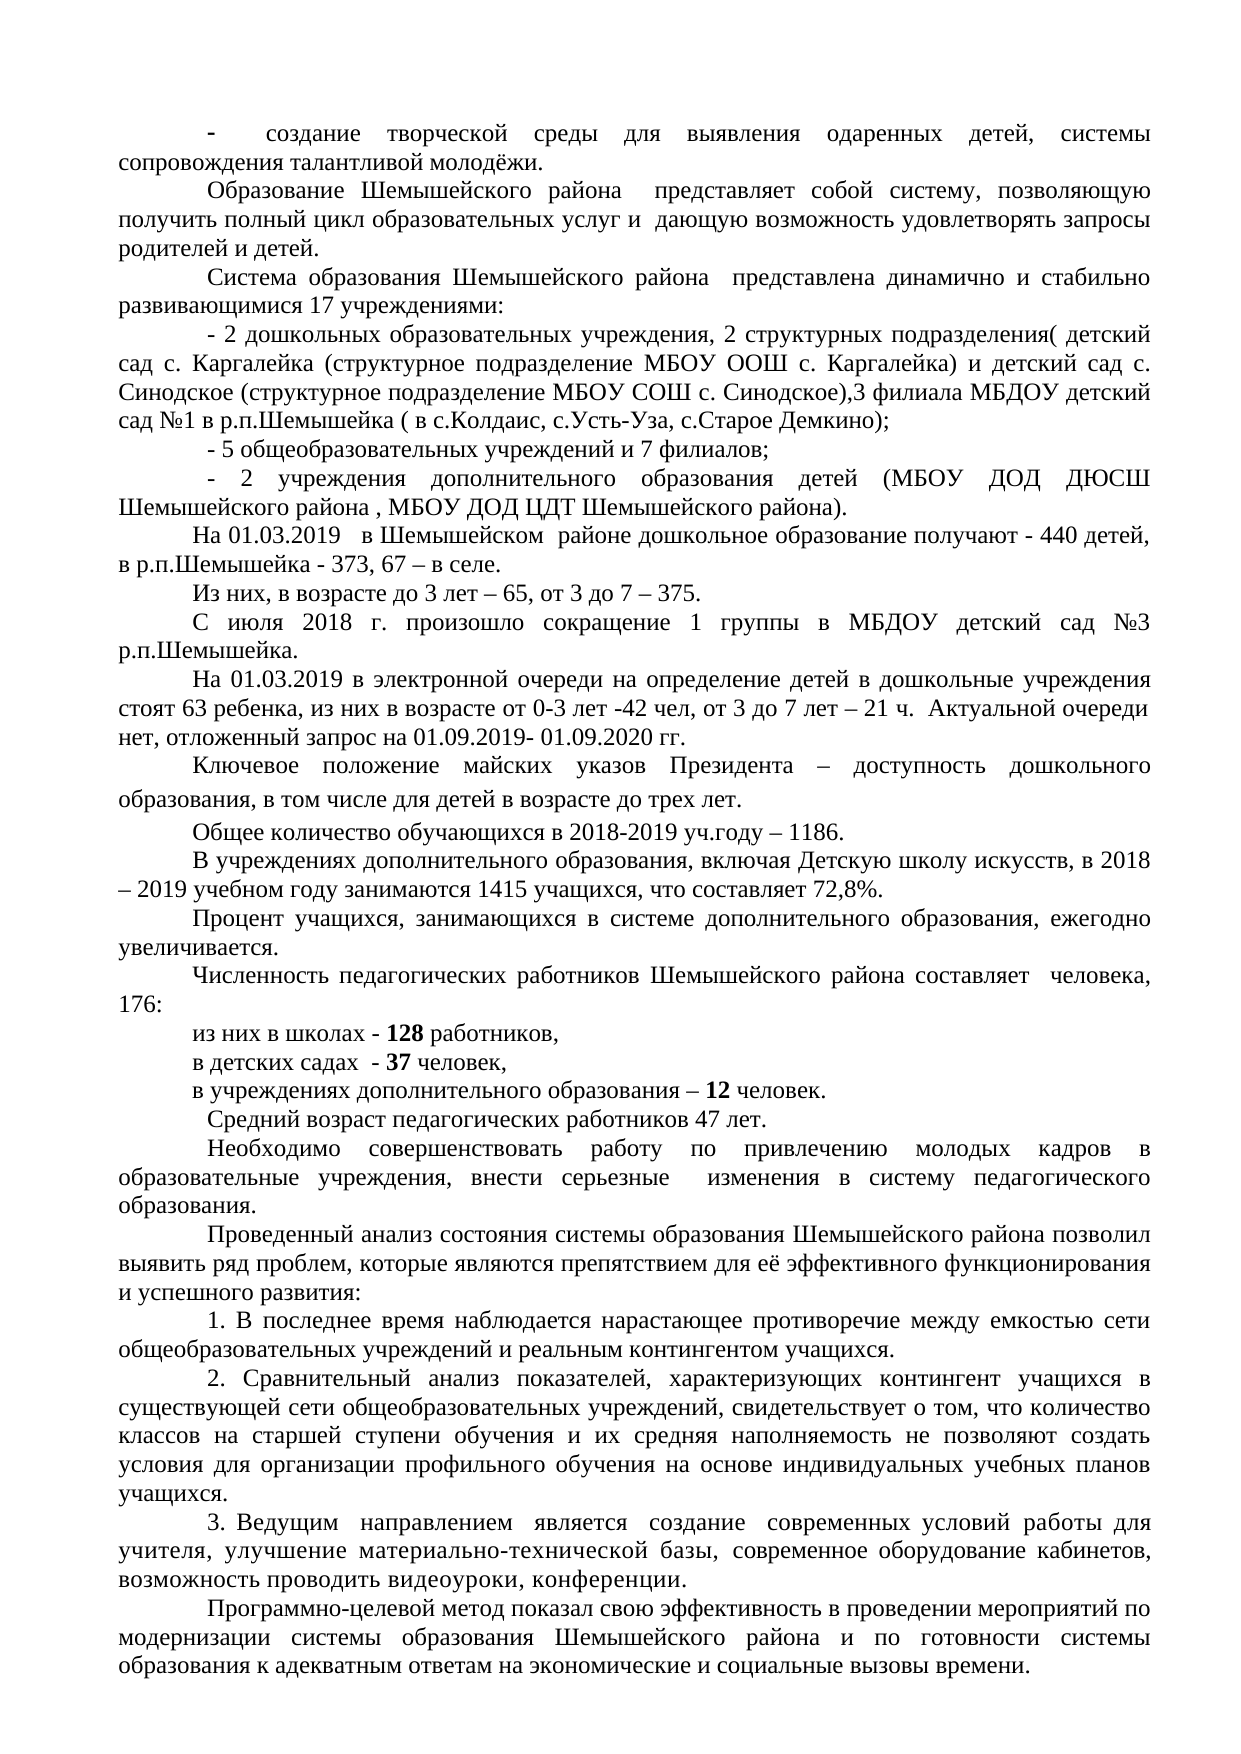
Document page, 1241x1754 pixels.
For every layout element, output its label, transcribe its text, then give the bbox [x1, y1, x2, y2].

text Средний возраст педагогических работников 47 лет. [118, 1104, 1152, 1133]
text - 5 общеобразовательных учреждений и 7 филиалов; [118, 434, 1152, 463]
text На 01.03.2019 в Шемышейском районе дошкольное образование получают - 440 детей, в р.п.Шемышейка - 373, 67 – в селе. [118, 521, 1152, 578]
text 1. В последнее время наблюдается нарастающее противоречие между емкостью сети общеобразовательных учреждений и реальным контингентом учащихся. [118, 1305, 1152, 1363]
text Программно-целевой метод показал свою эффективность в проведении мероприятий по модернизации системы образования Шемышейского района и по готовности системы образования к адекватным ответам на экономические и социальные вызовы времени. [118, 1593, 1152, 1679]
text С июля 2018 г. произошло сокращение 1 группы в МБДОУ детский сад №3 р.п.Шемышейка. [118, 607, 1152, 664]
text - 2 дошкольных образовательных учреждения, 2 структурных подразделения( детский сад с. Каргалейка (структурное подразделение МБОУ ООШ с. Каргалейка) и детский сад с. Синодское (структурное подразделение МБОУ СОШ с. Синодское),3 филиала МБДОУ детский сад №1 в р.п.Шемышейка ( в с.Колдаис, с.Усть-Уза, с.Старое Демкино); [118, 319, 1152, 434]
text В учреждениях дополнительного образования, включая Детскую школу искусств, в 2018 – 2019 учебном году занимаются 1415 учащихся, что составляет 72,8%. [118, 845, 1152, 903]
text Численность педагогических работников Шемышейского района составляет человека, 176: [118, 960, 1152, 1018]
text 3. Ведущим направлением является создание современных условий работы для учителя, улучшение материально-технической базы, современное оборудование кабинетов, возможность проводить видеоуроки, конференции. [118, 1507, 1152, 1593]
text На 01.03.2019 в электронной очереди на определение детей в дошкольные учреждения стоят 63 ребенка, из них в возрасте от 0-3 лет -42 чел, от 3 до 7 лет – 21 ч. Актуальной очереди нет, отложенный запрос на 01.09.2019- 01.09.2020 гг. [118, 664, 1152, 751]
text из них в школах - 128 работников, [118, 1018, 1152, 1047]
text в учреждениях дополнительного образования – 12 человек. [118, 1075, 1152, 1104]
text Ключевое положение майских указов Президента – доступность дошкольного образования, в том числе для детей в возрасте до трех лет. [118, 751, 1152, 812]
text в детских садах - 37 человек, [118, 1047, 1152, 1075]
text Из них, в возрасте до 3 лет – 65, от 3 до 7 – 375. [118, 578, 1152, 607]
text Образование Шемышейского района представляет собой систему, позволяющую получить полный цикл образовательных услуг и дающую возможность удовлетворять запросы родителей и детей. [118, 176, 1152, 262]
text 2. Сравнительный анализ показателей, характеризующих контингент учащихся в существующей сети общеобразовательных учреждений, свидетельствует о том, что количество классов на старшей ступени обучения и их средняя наполняемость не позволяют создать условия для организации профильного обучения на основе индивидуальных учебных планов учащихся. [118, 1363, 1152, 1507]
text Проведенный анализ состояния системы образования Шемышейского района позволил выявить ряд проблем, которые являются препятствием для её эффективного функционирования и успешного развития: [118, 1219, 1152, 1305]
text Необходимо совершенствовать работу по привлечению молодых кадров в образовательные учреждения, внести серьезные изменения в систему педагогического образования. [118, 1133, 1152, 1219]
list создание творческой среды для выявления одаренных детей, системы сопровождения талантливой молодёжи. [118, 118, 1152, 176]
text Процент учащихся, занимающихся в системе дополнительного образования, ежегодно увеличивается. [118, 903, 1152, 960]
text Система образования Шемышейского района представлена динамично и стабильно развивающимися 17 учреждениями: [118, 262, 1152, 319]
text Общее количество обучающихся в 2018-2019 уч.году – 1186. [118, 817, 1152, 845]
text - 2 учреждения дополнительного образования детей (МБОУ ДОД ДЮСШ Шемышейского района , МБОУ ДОД ЦДТ Шемышейского района). [118, 463, 1152, 521]
